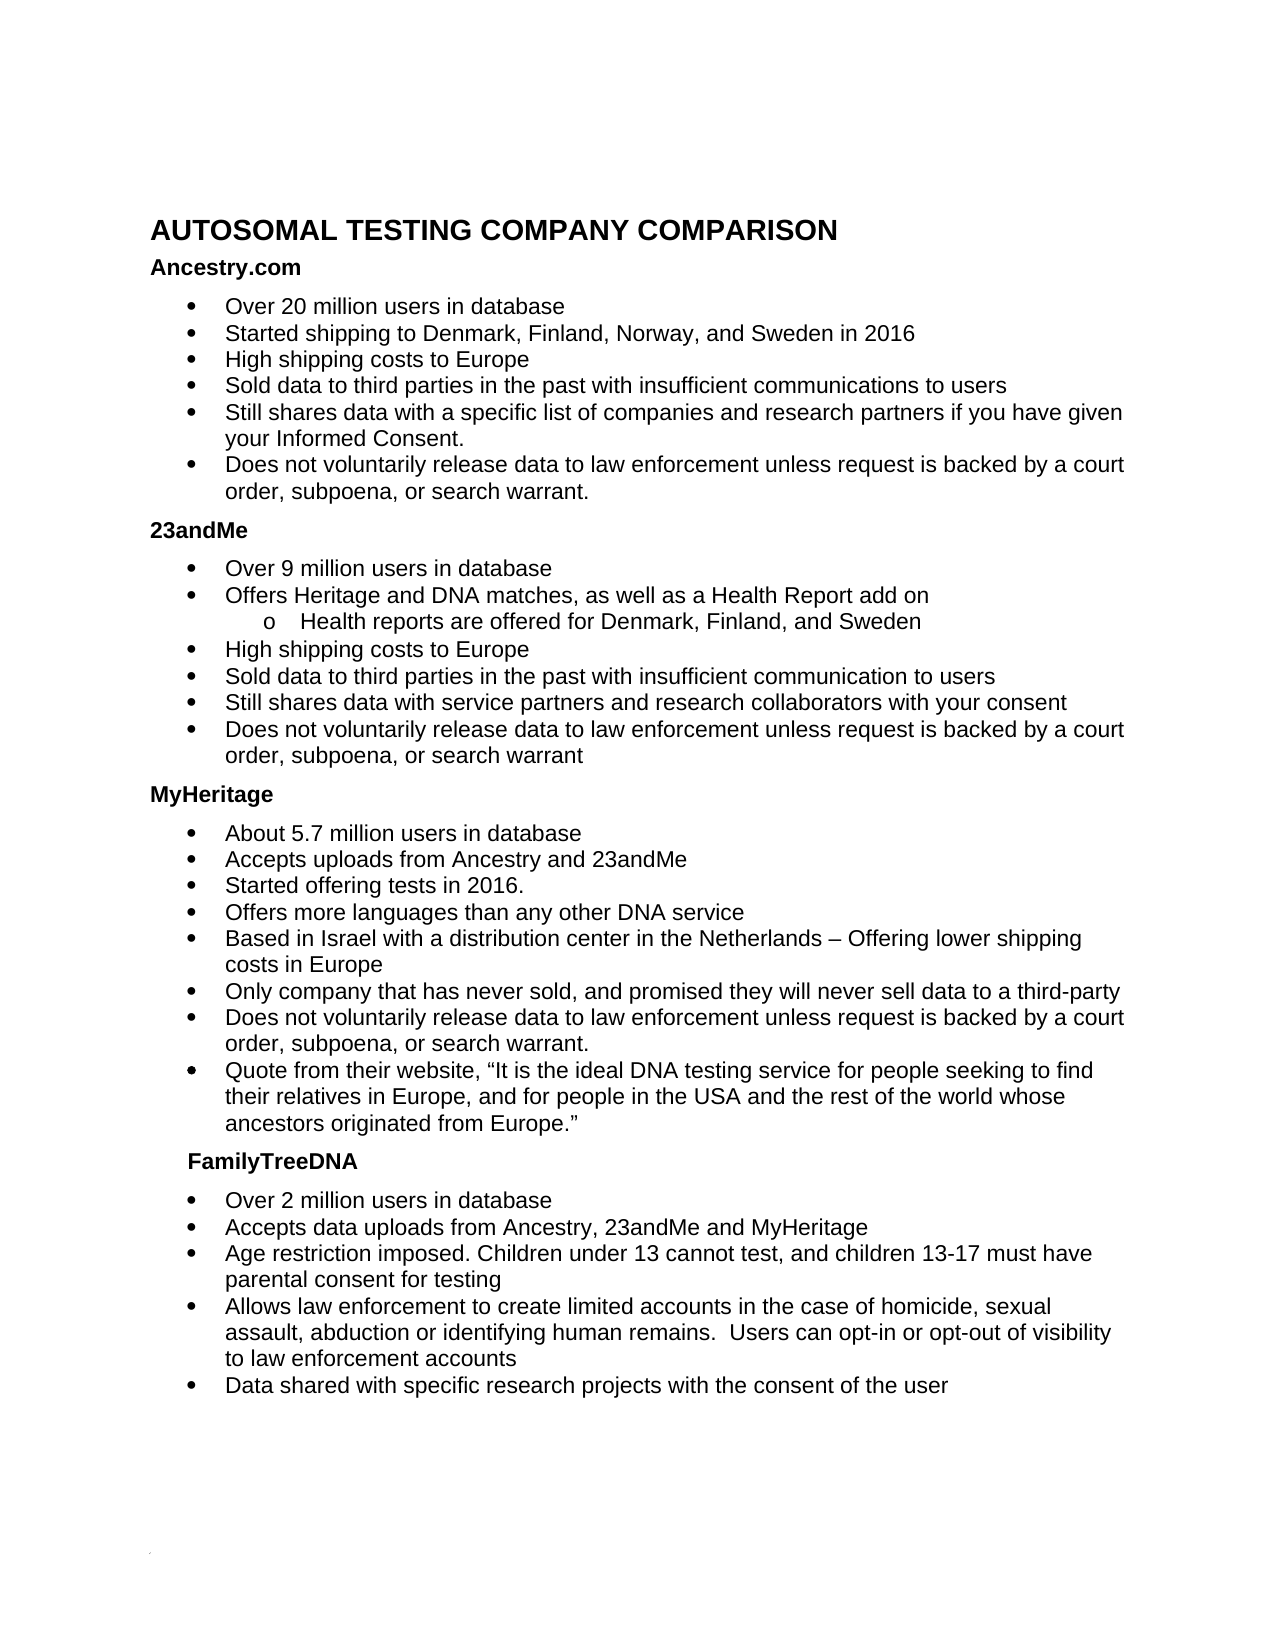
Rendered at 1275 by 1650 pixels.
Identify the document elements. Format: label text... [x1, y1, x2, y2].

list Sold data to third parties in the past with insufficient communications to users [187, 372, 1125, 399]
list Quote from their website, “It is the ideal DNA testing service for people seeking to find their relatives in Europe, and for people in the USA and the rest of the world whose ancestors originated from Europe.” [187, 1057, 1125, 1136]
list Allows law enforcement to create limited accounts in the case of homicide, sexual assault, abduction or identifying human remains. Users can opt-in or opt-out of visibility to law enforcement accounts [187, 1293, 1125, 1372]
text 23andMe [150, 517, 1125, 543]
list Still shares data with a specific list of companies and research partners if you have given your Informed Consent. [187, 399, 1125, 451]
subtitle Autosomal Testing Company Comparison [150, 212, 1125, 246]
list Accepts data uploads from Ancestry, 23andMe and MyHeritage [187, 1213, 1125, 1240]
list Data shared with specific research projects with the consent of the user [187, 1372, 1125, 1398]
list Based in Israel with a distribution center in the Netherlands – Offering lower shipping costs in Europe [187, 925, 1125, 978]
list Started offering tests in 2016. [187, 872, 1125, 899]
list Does not voluntarily release data to law enforcement unless request is backed by a court order, subpoena, or search warrant. [187, 1004, 1125, 1057]
list Over 2 million users in database [187, 1187, 1125, 1213]
list Health reports are offered for Denmark, Finland, and Sweden [262, 608, 1125, 636]
list Does not voluntarily release data to law enforcement unless request is backed by a court order, subpoena, or search warrant [187, 716, 1125, 768]
text Ancestry.com [150, 254, 1125, 281]
list Accepts uploads from Ancestry and 23andMe [187, 846, 1125, 872]
list Only company that has never sold, and promised they will never sell data to a third-party [187, 978, 1125, 1004]
list Offers more languages than any other DNA service [187, 899, 1125, 925]
list Over 9 million users in database [187, 555, 1125, 582]
list About 5.7 million users in database [187, 819, 1125, 846]
list Offers Heritage and DNA matches, as well as a Health Report add on [187, 582, 1125, 608]
list High shipping costs to Europe [187, 346, 1125, 372]
list Still shares data with service partners and research collaborators with your consent [187, 689, 1125, 716]
list High shipping costs to Europe [187, 636, 1125, 663]
list Age restriction imposed. Children under 13 cannot test, and children 13-17 must have parental consent for testing [187, 1240, 1125, 1293]
list Sold data to third parties in the past with insufficient communication to users [187, 663, 1125, 689]
list Does not voluntarily release data to law enforcement unless request is backed by a court order, subpoena, or search warrant. [187, 451, 1125, 504]
list Over 20 million users in database [187, 293, 1125, 319]
text FamilyTreeDNA [187, 1148, 1125, 1175]
text MyHeritage [150, 781, 1125, 807]
list Started shipping to Denmark, Finland, Norway, and Sweden in 2016 [187, 319, 1125, 346]
